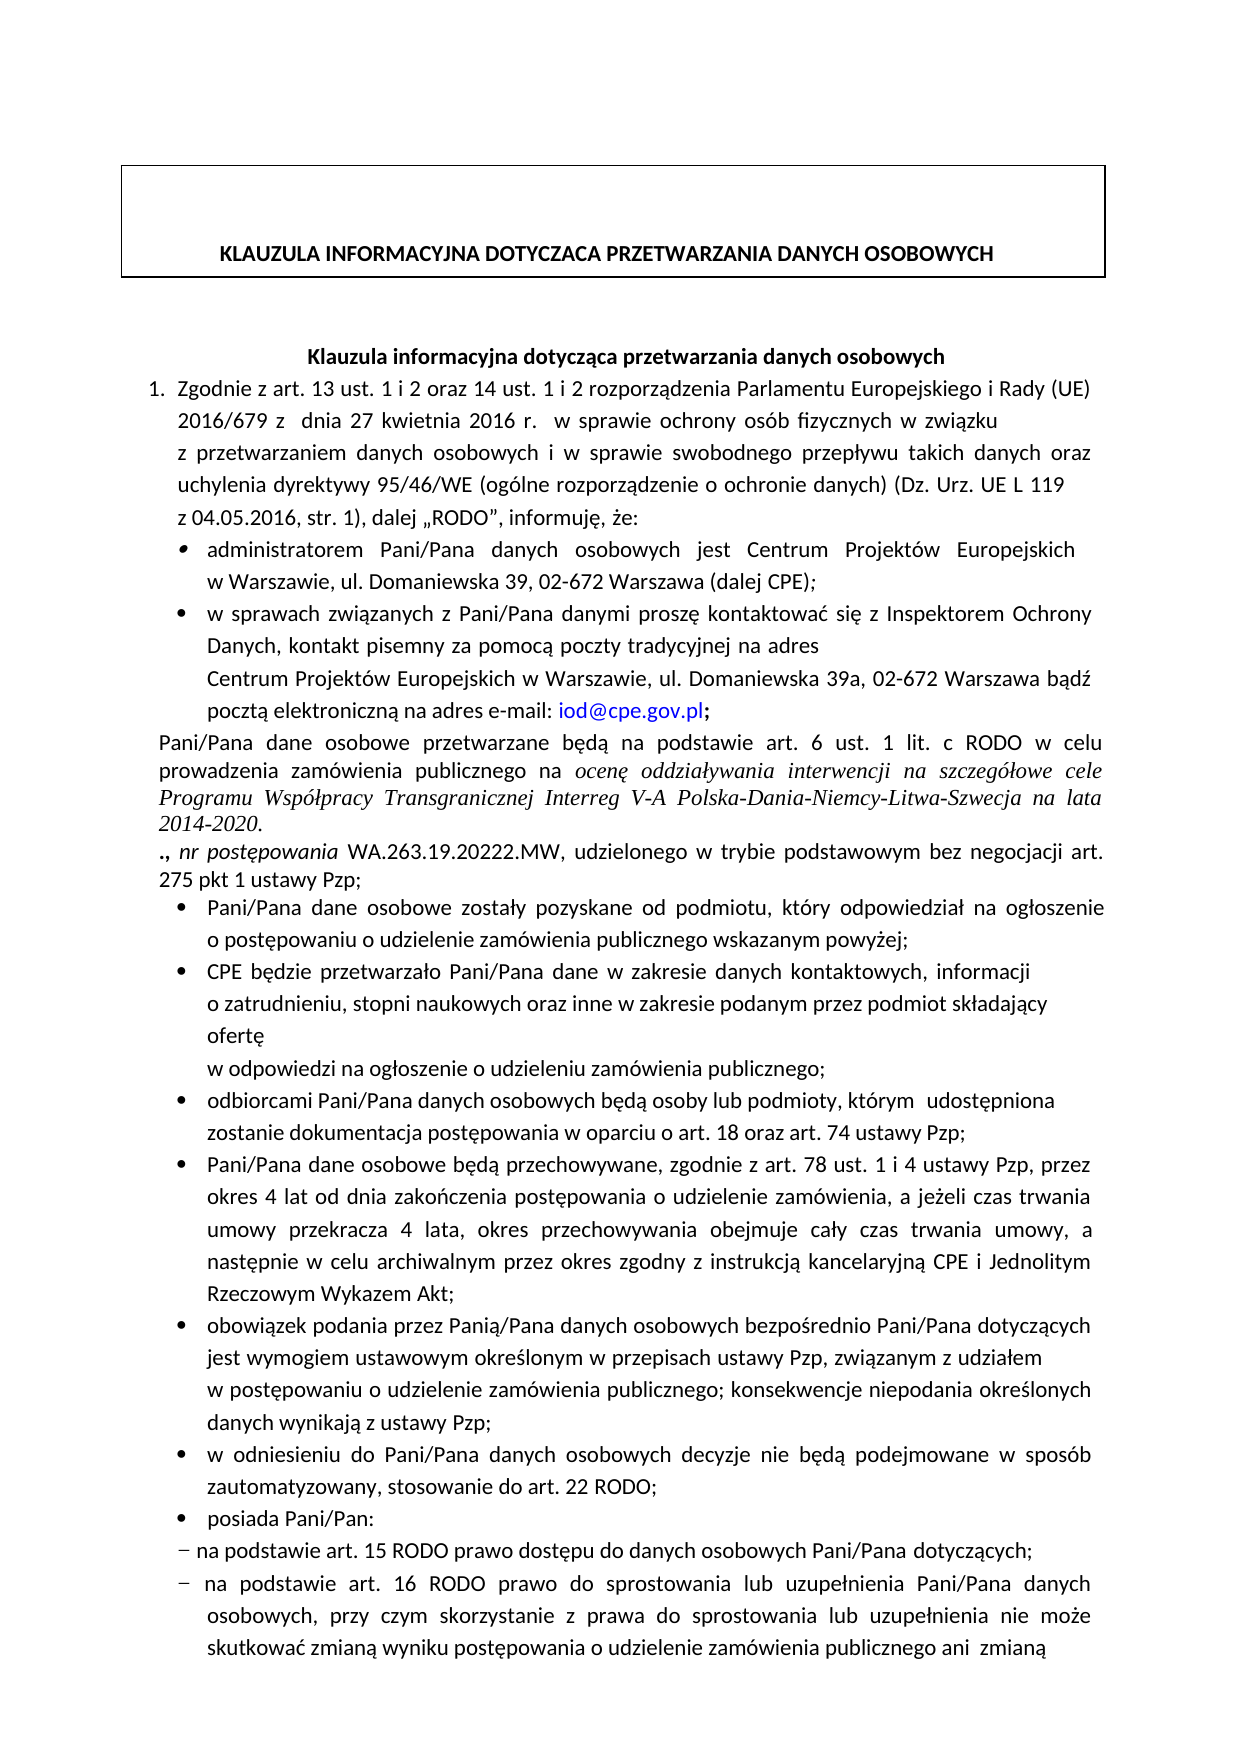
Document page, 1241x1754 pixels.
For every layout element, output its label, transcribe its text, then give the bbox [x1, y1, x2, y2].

text o zatrudnieniu, stopni naukowych oraz inne w zakresie podanym przez podmiot składający ofertę [207, 989, 1105, 1049]
list w odniesieniu do Pani/Pana danych osobowych decyzje nie będą podejmowane w sposób zautomatyzowany, stosowanie do art. 22 RODO; [177, 1440, 1093, 1500]
list Pani/Pana dane osobowe zostały pozyskane od podmiotu, który odpowiedział na ogłoszenie [177, 893, 1105, 921]
table_header [122, 166, 1104, 239]
text o postępowaniu o udzielenie zamówienia publicznego wskazanym powyżej; [207, 925, 1105, 953]
text w odpowiedzi na ogłoszenie o udzieleniu zamówienia publicznego; [207, 1054, 1105, 1082]
text Centrum Projektów Europejskich w Warszawie, ul. Domaniewska 39a, 02-672 Warszawa bądź pocztą elektroniczną na adres e-mail: iod@cpe.gov.pl; [207, 664, 1093, 724]
list Zgodnie z art. 13 ust. 1 i 2 oraz 14 ust. 1 i 2 rozporządzenia Parlamentu Europejskiego i Rady (UE) 2016/679 z dnia 27 kwietnia 2016 r. w sprawie ochrony osób fizycznych w związku z przetwarzaniem danych osobowych i w sprawie swobodnego przepływu takich danych oraz uchylenia dyrektywy 95/46/WE (ogólne rozporządzenie o ochronie danych) (Dz. Urz. UE L 119 z 04.05.2016, str. 1), dalej „RODO”, informuję, że: [148, 374, 1093, 531]
text zostanie dokumentacja postępowania w oparciu o art. 18 oraz art. 74 ustawy Pzp; [207, 1118, 1105, 1146]
list obowiązek podania przez Panią/Pana danych osobowych bezpośrednio Pani/Pana dotyczących jest wymogiem ustawowym określonym w przepisach ustawy Pzp, związanym z udziałem w postępowaniu o udzielenie zamówienia publicznego; konsekwencje niepodania określonych danych wynikają z ustawy Pzp; [177, 1311, 1093, 1436]
list posiada Pani/Pan: [177, 1504, 1105, 1532]
text ., nr postępowania WA.263.19.20222.MW, udzielonego w trybie podstawowym bez negocjacji art. 275 pkt 1 ustawy Pzp; [158, 837, 1105, 893]
table_cell KLAUZULA INFORMACYJNA DOTYCZACA PRZETWARZANIA DANYCH OSOBOWYCH [122, 239, 1104, 276]
list administratorem Pani/Pana danych osobowych jest Centrum Projektów Europejskich w Warszawie, ul. Domaniewska 39, 02-672 Warszawa (dalej CPE); [177, 535, 1093, 595]
list w sprawach związanych z Pani/Pana danymi proszę kontaktować się z Inspektorem Ochrony Danych, kontakt pisemny za pomocą poczty tradycyjnej na adres [177, 599, 1093, 659]
list na podstawie art. 16 RODO prawo do sprostowania lub uzupełnienia Pani/Pana danych osobowych, przy czym skorzystanie z prawa do sprostowania lub uzupełnienia nie może skutkować zmianą wyniku postępowania o udzielenie zamówienia publicznego ani zmianą [177, 1569, 1093, 1661]
subtitle Klauzula informacyjna dotycząca przetwarzania danych osobowych [148, 342, 1105, 370]
text Pani/Pana dane osobowe przetwarzane będą na podstawie art. 6 ust. 1 lit. c RODO w celu prowadzenia zamówienia publicznego na ocenę oddziaływania interwencji na szczegółowe cele Programu Współpracy Transgranicznej Interreg V-A Polska-Dania-Niemcy-Litwa-Szwecja na lata 2014-2020. [158, 728, 1105, 837]
list Pani/Pana dane osobowe będą przechowywane, zgodnie z art. 78 ust. 1 i 4 ustawy Pzp, przez okres 4 lat od dnia zakończenia postępowania o udzielenie zamówienia, a jeżeli czas trwania umowy przekracza 4 lata, okres przechowywania obejmuje cały czas trwania umowy, a następnie w celu archiwalnym przez okres zgodny z instrukcją kancelaryjną CPE i Jednolitym Rzeczowym Wykazem Akt; [177, 1150, 1093, 1307]
list odbiorcami Pani/Pana danych osobowych będą osoby lub podmioty, którym udostępniona [177, 1086, 1105, 1114]
list CPE będzie przetwarzało Pani/Pana dane w zakresie danych kontaktowych, informacji [177, 957, 1105, 985]
list na podstawie art. 15 RODO prawo dostępu do danych osobowych Pani/Pana dotyczących; [177, 1537, 1105, 1564]
